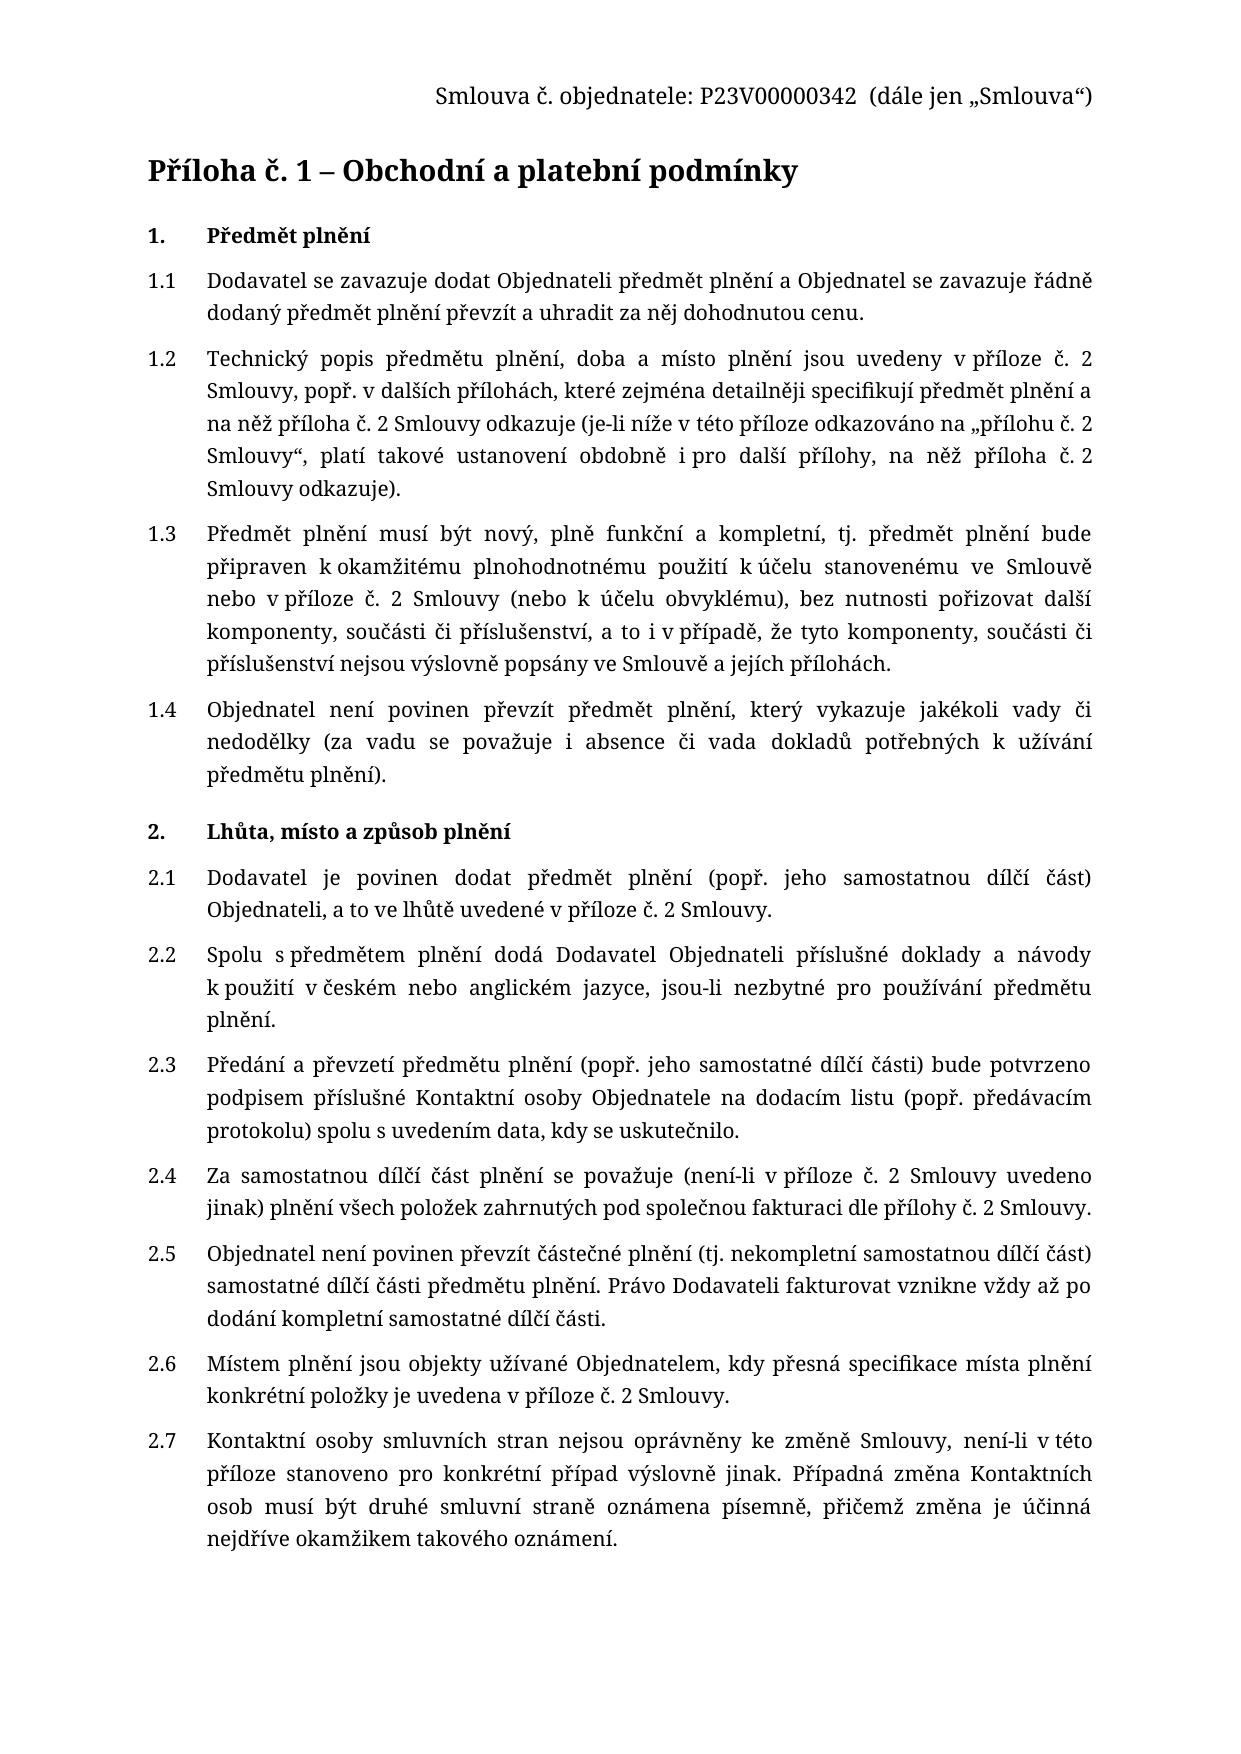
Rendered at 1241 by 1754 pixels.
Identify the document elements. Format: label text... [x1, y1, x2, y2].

list Předání a převzetí předmětu plnění (popř. jeho samostatné dílčí části) bude potvrzeno podpisem příslušné Kontaktní osoby Objednatele na dodacím listu (popř. předávacím protokolu) spolu s uvedením data, kdy se uskutečnilo. [148, 1051, 1093, 1144]
list Technický popis předmětu plnění, doba a místo plnění jsou uvedeny v příloze č. 2 Smlouvy, popř. v dalších přílohách, které zejména detailněji specifikují předmět plnění a na něž příloha č. 2 Smlouvy odkazuje (je-li níže v této příloze odkazováno na „přílohu č. 2 Smlouvy“, platí takové ustanovení obdobně i pro další přílohy, na něž příloha č. 2 Smlouvy odkazuje). [148, 344, 1093, 502]
list Dodavatel se zavazuje dodat Objednateli předmět plnění a Objednatel se zavazuje řádně dodaný předmět plnění převzít a uhradit za něj dohodnutou cenu. [148, 266, 1093, 327]
list Spolu s předmětem plnění dodá Dodavatel Objednateli příslušné doklady a návody k použití v českém nebo anglickém jazyce, jsou-li nezbytné pro používání předmětu plnění. [148, 940, 1093, 1034]
list Objednatel není povinen převzít částečné plnění (tj. nekompletní samostatnou dílčí část) samostatné dílčí části předmětu plnění. Právo Dodavateli fakturovat vznikne vždy až po dodání kompletní samostatné dílčí části. [148, 1239, 1093, 1332]
list Předmět plnění musí být nový, plně funkční a kompletní, tj. předmět plnění bude připraven k okamžitému plnohodnotnému použití k účelu stanovenému ve Smlouvě nebo v příloze č. 2 Smlouvy (nebo k účelu obvyklému), bez nutnosti pořizovat další komponenty, součásti či příslušenství, a to i v případě, že tyto komponenty, součásti či příslušenství nejsou výslovně popsány ve Smlouvě a jejích přílohách. [148, 519, 1093, 678]
text Příloha č. 1 – Obchodní a platební podmínky [148, 150, 1093, 190]
list Objednatel není povinen převzít předmět plnění, který vykazuje jakékoli vady či nedodělky (za vadu se považuje i absence či vada dokladů potřebných k užívání předmětu plnění). [148, 695, 1093, 788]
list Lhůta, místo a způsob plnění [148, 817, 1093, 846]
list Místem plnění jsou objekty užívané Objednatelem, kdy přesná specifikace místa plnění konkrétní položky je uvedena v příloze č. 2 Smlouvy. [148, 1349, 1093, 1410]
list Kontaktní osoby smluvních stran nejsou oprávněny ke změně Smlouvy, není-li v této příloze stanoveno pro konkrétní případ výslovně jinak. Případná změna Kontaktních osob musí být druhé smluvní straně oznámena písemně, přičemž změna je účinná nejdříve okamžikem takového oznámení. [148, 1427, 1093, 1553]
list Za samostatnou dílčí část plnění se považuje (není-li v příloze č. 2 Smlouvy uvedeno jinak) plnění všech položek zahrnutých pod společnou fakturaci dle přílohy č. 2 Smlouvy. [148, 1161, 1093, 1222]
list Předmět plnění [148, 221, 1093, 249]
list Dodavatel je povinen dodat předmět plnění (popř. jeho samostatnou dílčí část) Objednateli, a to ve lhůtě uvedené v příloze č. 2 Smlouvy. [148, 863, 1093, 924]
